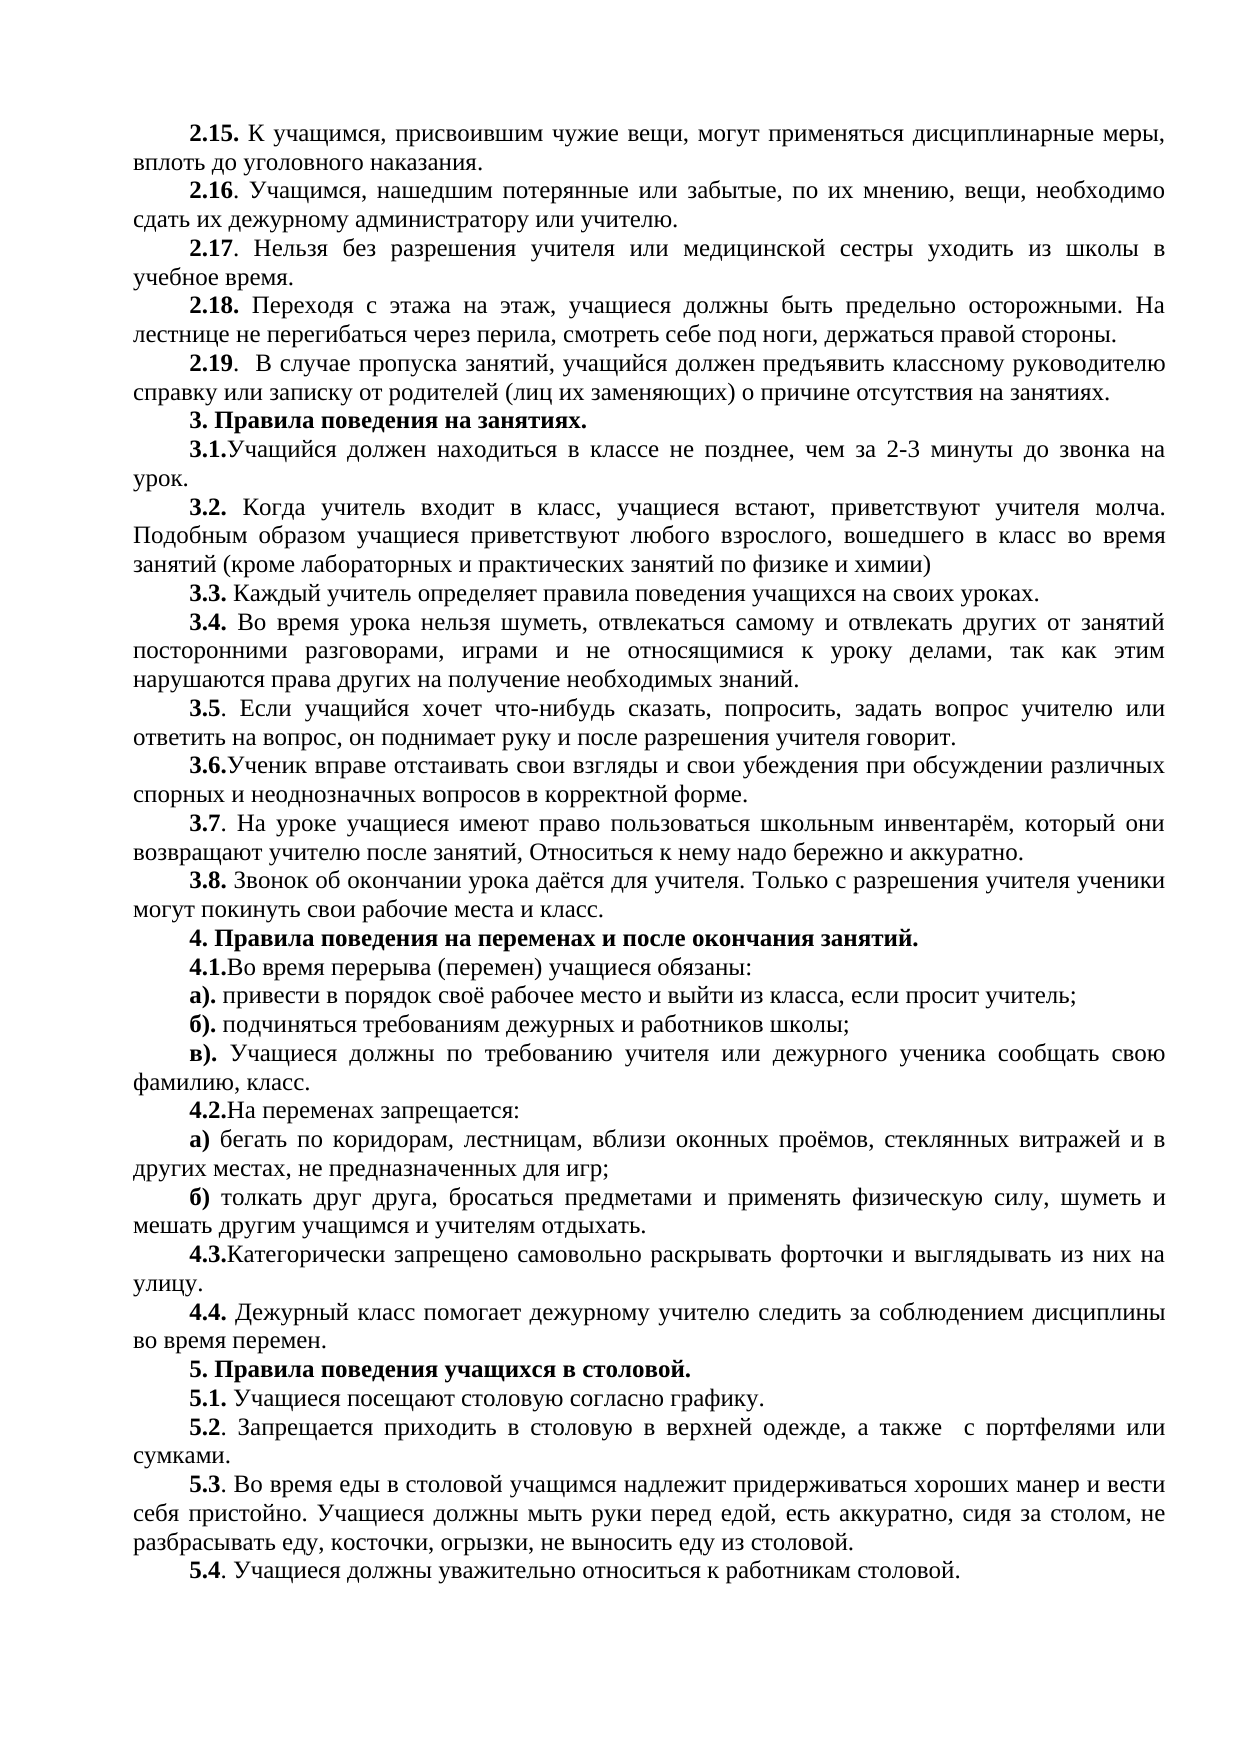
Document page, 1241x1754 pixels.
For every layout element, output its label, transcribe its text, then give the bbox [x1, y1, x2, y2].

text а). привести в порядок своё рабочее место и выйти из класса, если просит учитель; [133, 981, 1167, 1009]
text 2.16. Учащимся, нашедшим потерянные или забытые, по их мнению, вещи, необходимо сдать их дежурному администратору или учителю. [133, 176, 1167, 233]
text 2.15. К учащимся, присвоившим чужие вещи, могут применяться дисциплинарные меры, вплоть до уголовного наказания. [133, 118, 1167, 176]
text 3.5. Если учащийся хочет что-нибудь сказать, попросить, задать вопрос учителю или ответить на вопрос, он поднимает руку и после разрешения учителя говорит. [133, 693, 1167, 751]
text 3.2. Когда учитель входит в класс, учащиеся встают, приветствуют учителя молча. Подобным образом учащиеся приветствуют любого взрослого, вошедшего в класс во время занятий (кроме лабораторных и практических занятий по физике и химии) [133, 492, 1167, 578]
text б) толкать друг друга, бросаться предметами и применять физическую силу, шуметь и мешать другим учащимся и учителям отдыхать. [133, 1182, 1167, 1239]
text 5.1. Учащиеся посещают столовую согласно графику. [133, 1383, 1167, 1412]
text 3.1.Учащийся должен находиться в классе не позднее, чем за 2-3 минуты до звонка на урок. [133, 434, 1167, 492]
text 3.7. На уроке учащиеся имеют право пользоваться школьным инвентарём, который они возвращают учителю после занятий, Относиться к нему надо бережно и аккуратно. [133, 808, 1167, 866]
text 3.4. Во время урока нельзя шуметь, отвлекаться самому и отвлекать других от занятий посторонними разговорами, играми и не относящимися к уроку делами, так как этим нарушаются права других на получение необходимых знаний. [133, 607, 1167, 693]
text 5.2. Запрещается приходить в столовую в верхней одежде, а также с портфелями или сумками. [133, 1412, 1167, 1469]
text 5. Правила поведения учащихся в столовой. [133, 1354, 1167, 1383]
text 4.2.На переменах запрещается: [133, 1096, 1167, 1124]
text 4.3.Категорически запрещено самовольно раскрывать форточки и выглядывать из них на улицу. [133, 1239, 1167, 1297]
text 2.17. Нельзя без разрешения учителя или медицинской сестры уходить из школы в учебное время. [133, 233, 1167, 291]
text 5.3. Во время еды в столовой учащимся надлежит придерживаться хороших манер и вести себя пристойно. Учащиеся должны мыть руки перед едой, есть аккуратно, сидя за столом, не разбрасывать еду, косточки, огрызки, не выносить еду из столовой. [133, 1469, 1167, 1556]
text 3.6.Ученик вправе отстаивать свои взгляды и свои убеждения при обсуждении различных спорных и неоднозначных вопросов в корректной форме. [133, 751, 1167, 808]
text а) бегать по коридорам, лестницам, вблизи оконных проёмов, стеклянных витражей и в других местах, не предназначенных для игр; [133, 1124, 1167, 1182]
text 3.3. Каждый учитель определяет правила поведения учащихся на своих уроках. [133, 578, 1167, 607]
text б). подчиняться требованиям дежурных и работников школы; [133, 1009, 1167, 1038]
text 4.1.Во время перерыва (перемен) учащиеся обязаны: [133, 952, 1167, 981]
text в). Учащиеся должны по требованию учителя или дежурного ученика сообщать свою фамилию, класс. [133, 1038, 1167, 1096]
text 4.4. Дежурный класс помогает дежурному учителю следить за соблюдением дисциплины во время перемен. [133, 1297, 1167, 1354]
text 3. Правила поведения на занятиях. [133, 406, 1167, 434]
text 4. Правила поведения на переменах и после окончания занятий. [133, 923, 1167, 952]
text 5.4. Учащиеся должны уважительно относиться к работникам столовой. [133, 1556, 1167, 1584]
text 2.19. В случае пропуска занятий, учащийся должен предъявить классному руководителю справку или записку от родителей (лиц их заменяющих) о причине отсутствия на занятиях. [133, 348, 1167, 406]
text 3.8. Звонок об окончании урока даётся для учителя. Только с разрешения учителя ученики могут покинуть свои рабочие места и класс. [133, 866, 1167, 923]
text 2.18. Переходя с этажа на этаж, учащиеся должны быть предельно осторожными. На лестнице не перегибаться через перила, смотреть себе под ноги, держаться правой стороны. [133, 291, 1167, 348]
